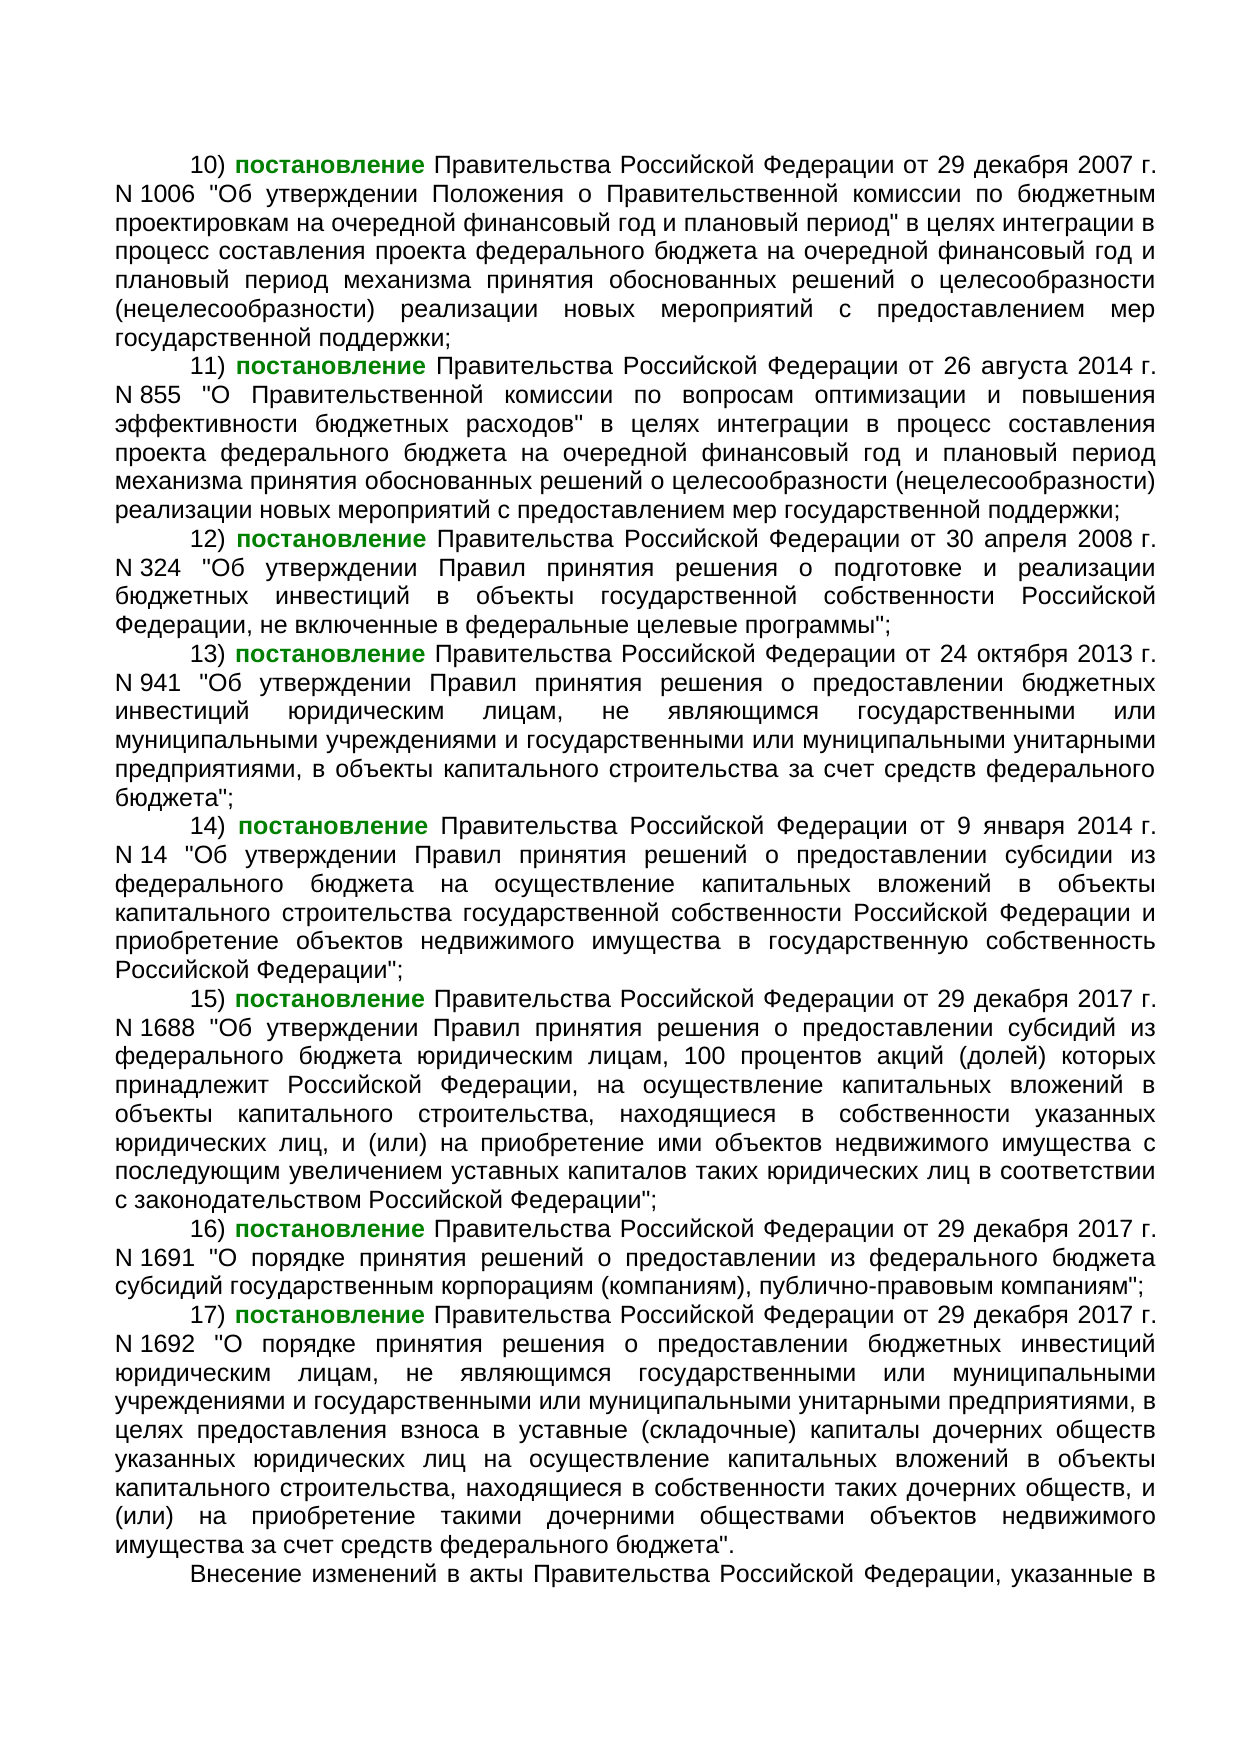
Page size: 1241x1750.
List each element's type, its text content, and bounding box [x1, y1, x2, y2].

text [114, 1559, 1157, 1587]
text 10) постановление Правительства Российской Федерации от 29 декабря 2007 г. N 1006 "Об утверждении Положения о Правительственной комиссии по бюджетным проектировкам на очередной финансовый год и плановый период" в целях интеграции в процесс составления проекта федерального бюджета на очередной финансовый год и плановый период механизма принятия обоснованных решений о целесообразности (нецелесообразности) реализации новых мероприятий с предоставлением мер государственной поддержки; [114, 150, 1157, 351]
text 15) постановление Правительства Российской Федерации от 29 декабря 2017 г. N 1688 "Об утверждении Правил принятия решения о предоставлении субсидий из федерального бюджета юридическим лицам, 100 процентов акций (долей) которых принадлежит Российской Федерации, на осуществление капитальных вложений в объекты капитального строительства, находящиеся в собственности указанных юридических лиц, и (или) на приобретение ими объектов недвижимого имущества с последующим увеличением уставных капиталов таких юридических лиц в соответствии с законодательством Российской Федерации"; [114, 984, 1157, 1214]
text 12) постановление Правительства Российской Федерации от 30 апреля 2008 г. N 324 "Об утверждении Правил принятия решения о подготовке и реализации бюджетных инвестиций в объекты государственной собственности Российской Федерации, не включенные в федеральные целевые программы"; [114, 524, 1157, 639]
text 14) постановление Правительства Российской Федерации от 9 января 2014 г. N 14 "Об утверждении Правил принятия решений о предоставлении субсидии из федерального бюджета на осуществление капитальных вложений в объекты капитального строительства государственной собственности Российской Федерации и приобретение объектов недвижимого имущества в государственную собственность Российской Федерации"; [114, 811, 1157, 984]
text 13) постановление Правительства Российской Федерации от 24 октября 2013 г. N 941 "Об утверждении Правил принятия решения о предоставлении бюджетных инвестиций юридическим лицам, не являющимся государственными или муниципальными учреждениями и государственными или муниципальными унитарными предприятиями, в объекты капитального строительства за счет средств федерального бюджета"; [114, 639, 1157, 811]
text 17) постановление Правительства Российской Федерации от 29 декабря 2017 г. N 1692 "О порядке принятия решения о предоставлении бюджетных инвестиций юридическим лицам, не являющимся государственными или муниципальными учреждениями и государственными или муниципальными унитарными предприятиями, в целях предоставления взноса в уставные (складочные) капиталы дочерних обществ указанных юридических лиц на осуществление капитальных вложений в объекты капитального строительства, находящиеся в собственности таких дочерних обществ, и (или) на приобретение такими дочерними обществами объектов недвижимого имущества за счет средств федерального бюджета". [114, 1300, 1157, 1559]
text 11) постановление Правительства Российской Федерации от 26 августа 2014 г. N 855 "О Правительственной комиссии по вопросам оптимизации и повышения эффективности бюджетных расходов" в целях интеграции в процесс составления проекта федерального бюджета на очередной финансовый год и плановый период механизма принятия обоснованных решений о целесообразности (нецелесообразности) реализации новых мероприятий с предоставлением мер государственной поддержки; [114, 351, 1157, 524]
text 16) постановление Правительства Российской Федерации от 29 декабря 2017 г. N 1691 "О порядке принятия решений о предоставлении из федерального бюджета субсидий государственным корпорациям (компаниям), публично-правовым компаниям"; [114, 1214, 1157, 1300]
